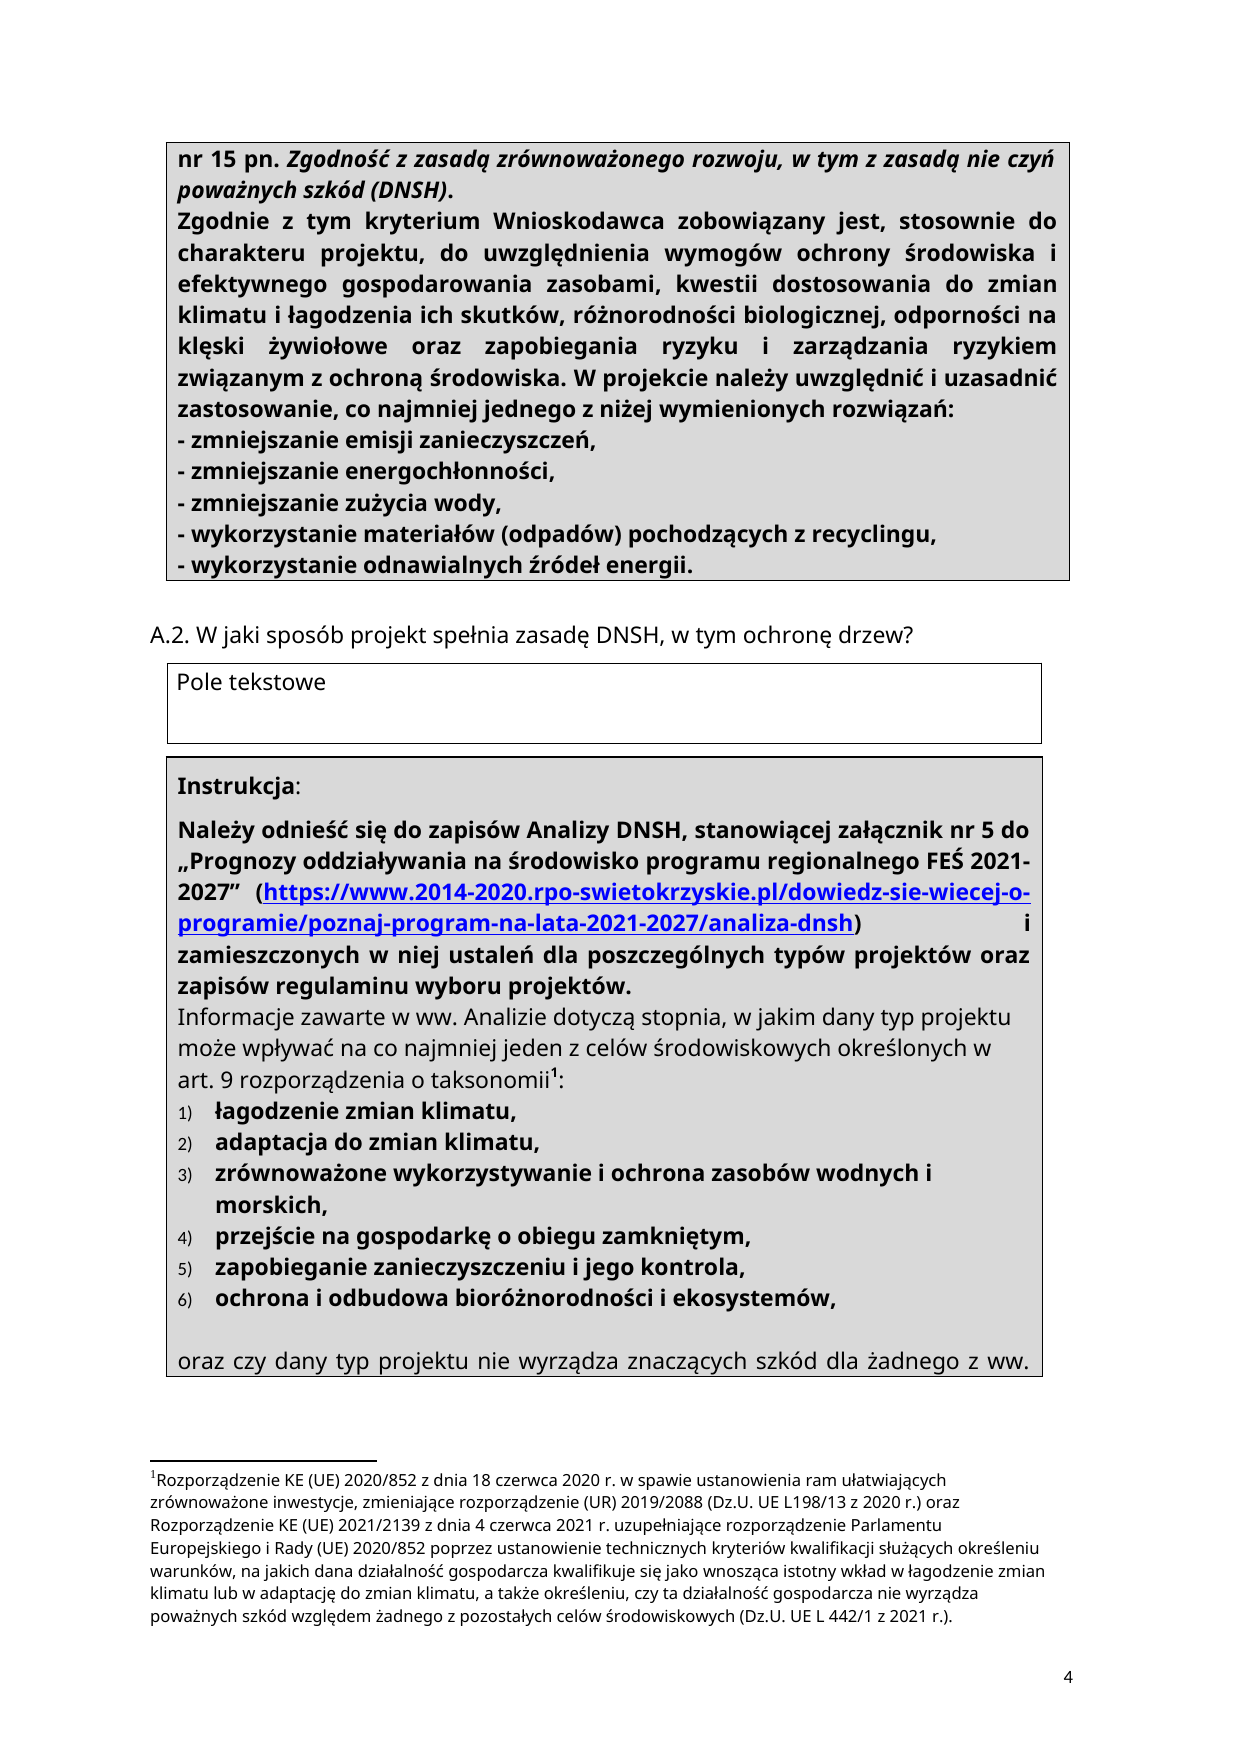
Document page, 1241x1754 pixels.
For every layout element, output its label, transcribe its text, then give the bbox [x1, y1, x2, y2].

subtitle A.2. W jaki sposób projekt spełnia zasadę DNSH, w tym ochronę drzew? [150, 619, 1053, 650]
text Pole tekstowe [168, 664, 1041, 697]
